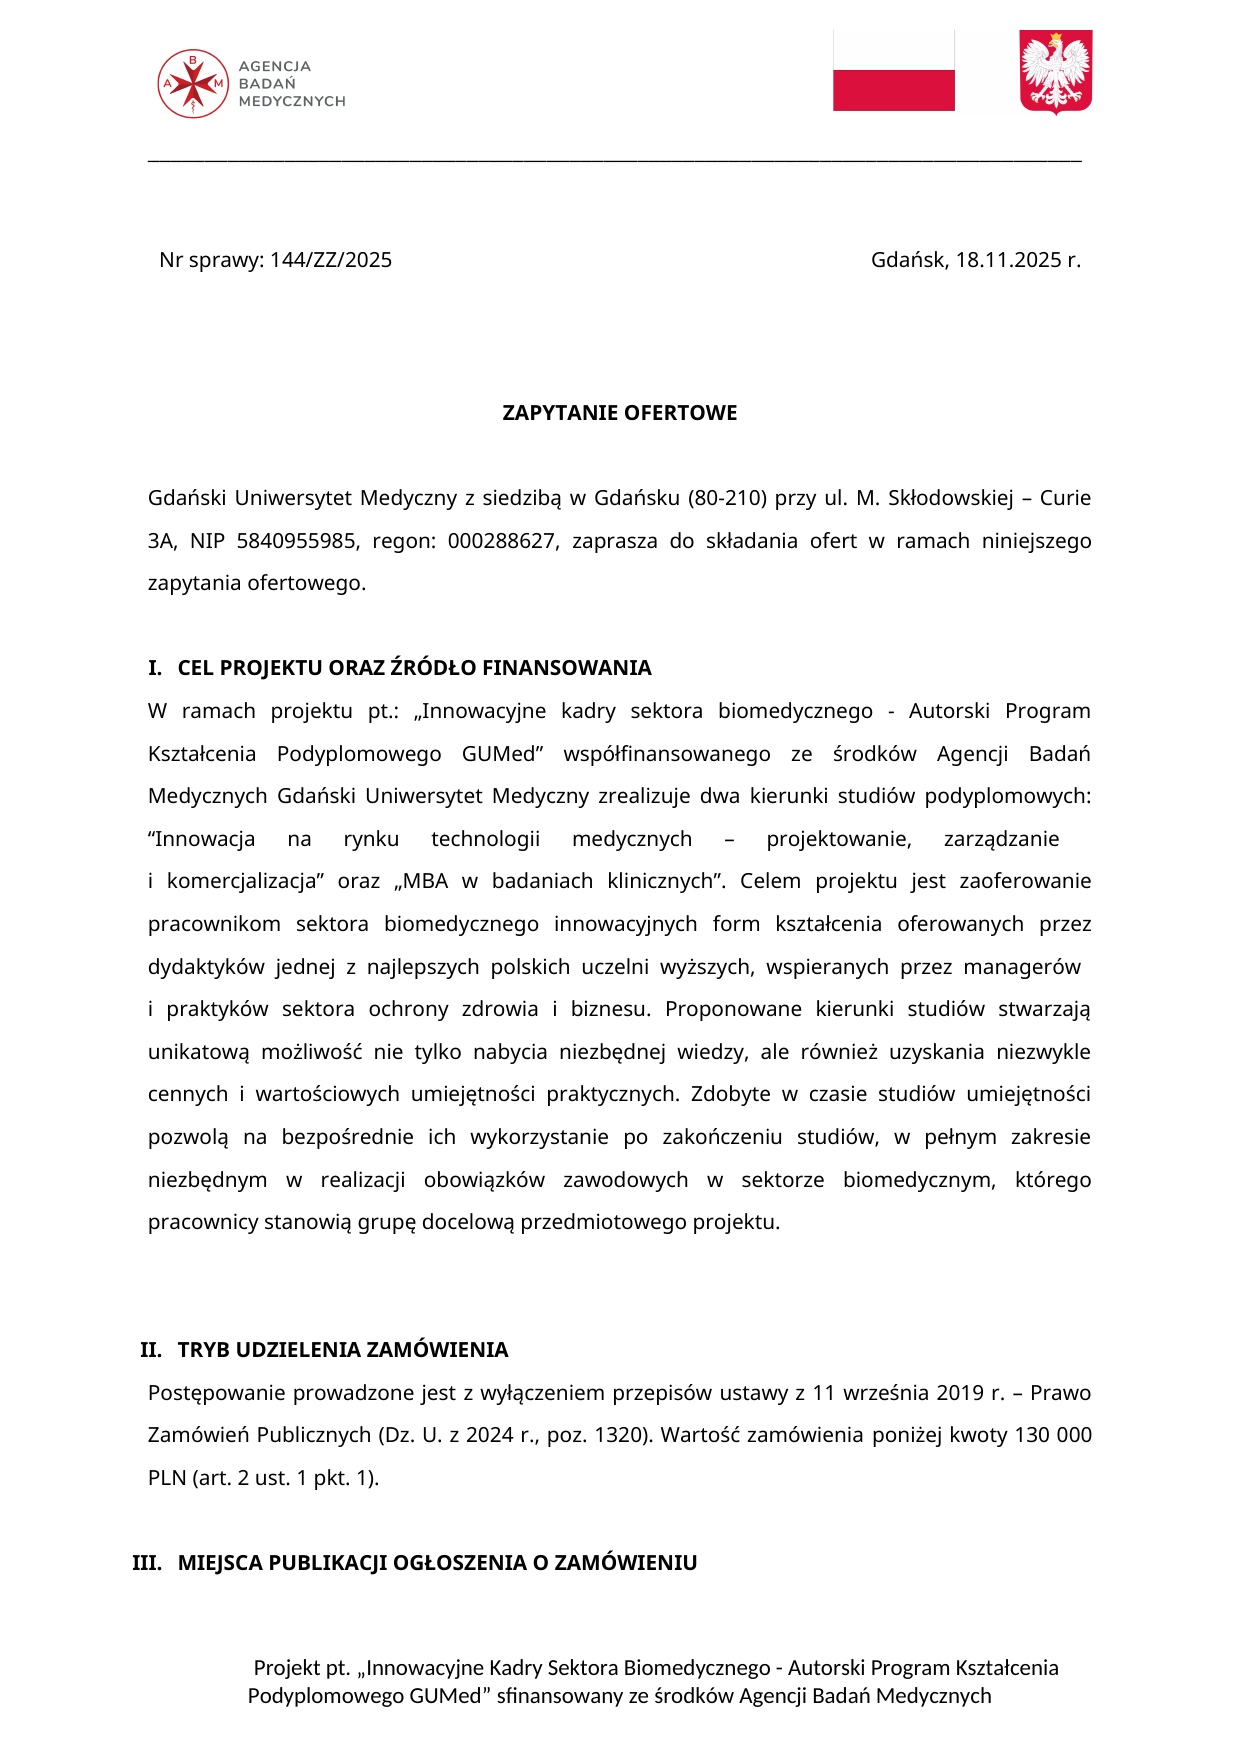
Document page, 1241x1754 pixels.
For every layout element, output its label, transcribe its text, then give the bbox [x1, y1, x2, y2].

list CEL PROJEKTU ORAZ ŹRÓDŁO FINANSOWANIA [162, 653, 1093, 682]
text W ramach projektu pt.: „Innowacyjne kadry sektora biomedycznego - Autorski Program Kształcenia Podyplomowego GUMed” współfinansowanego ze środków Agencji Badań Medycznych Gdański Uniwersytet Medyczny zrealizuje dwa kierunki studiów podyplomowych: “Innowacja na rynku technologii medycznych – projektowanie, zarządzanie i komercjalizacja” oraz „MBA w badaniach klinicznych”. Celem projektu jest zaoferowanie pracownikom sektora biomedycznego innowacyjnych form kształcenia oferowanych przez dydaktyków jednej z najlepszych polskich uczelni wyższych, wspieranych przez managerów i praktyków sektora ochrony zdrowia i biznesu. Proponowane kierunki studiów stwarzają unikatową możliwość nie tylko nabycia niezbędnej wiedzy, ale również uzyskania niezwykle cennych i wartościowych umiejętności praktycznych. Zdobyte w czasie studiów umiejętności pozwolą na bezpośrednie ich wykorzystanie po zakończeniu studiów, w pełnym zakresie niezbędnym w realizacji obowiązków zawodowych w sektorze biomedycznym, którego pracownicy stanowią grupę docelową przedmiotowego projektu. [148, 696, 1093, 1236]
list MIEJSCA PUBLIKACJI OGŁOSZENIA O ZAMÓWIENIU [162, 1548, 1093, 1577]
picture [833, 30, 1093, 116]
list TRYB UDZIELENIA ZAMÓWIENIA [162, 1335, 1093, 1364]
table_header Gdańsk, 18.11.2025 r. [599, 245, 1093, 302]
picture [147, 29, 353, 138]
text ZAPYTANIE OFERTOWE [148, 398, 1093, 426]
text Gdański Uniwersytet Medyczny z siedzibą w Gdańsku (80-210) przy ul. M. Skłodowskiej – Curie 3A, NIP 5840955985, regon: 000288627, zaprasza do składania ofert w ramach niniejszego zapytania ofertowego. [148, 483, 1093, 597]
table_header Nr sprawy: 144/ZZ/2025 [148, 245, 599, 302]
list Postępowanie prowadzone jest z wyłączeniem przepisów ustawy z 11 września 2019 r. – Prawo Zamówień Publicznych (Dz. U. z 2024 r., poz. 1320). Wartość zamówienia poniżej kwoty 130 000 PLN (art. 2 ust. 1 pkt. 1). [148, 1378, 1093, 1491]
